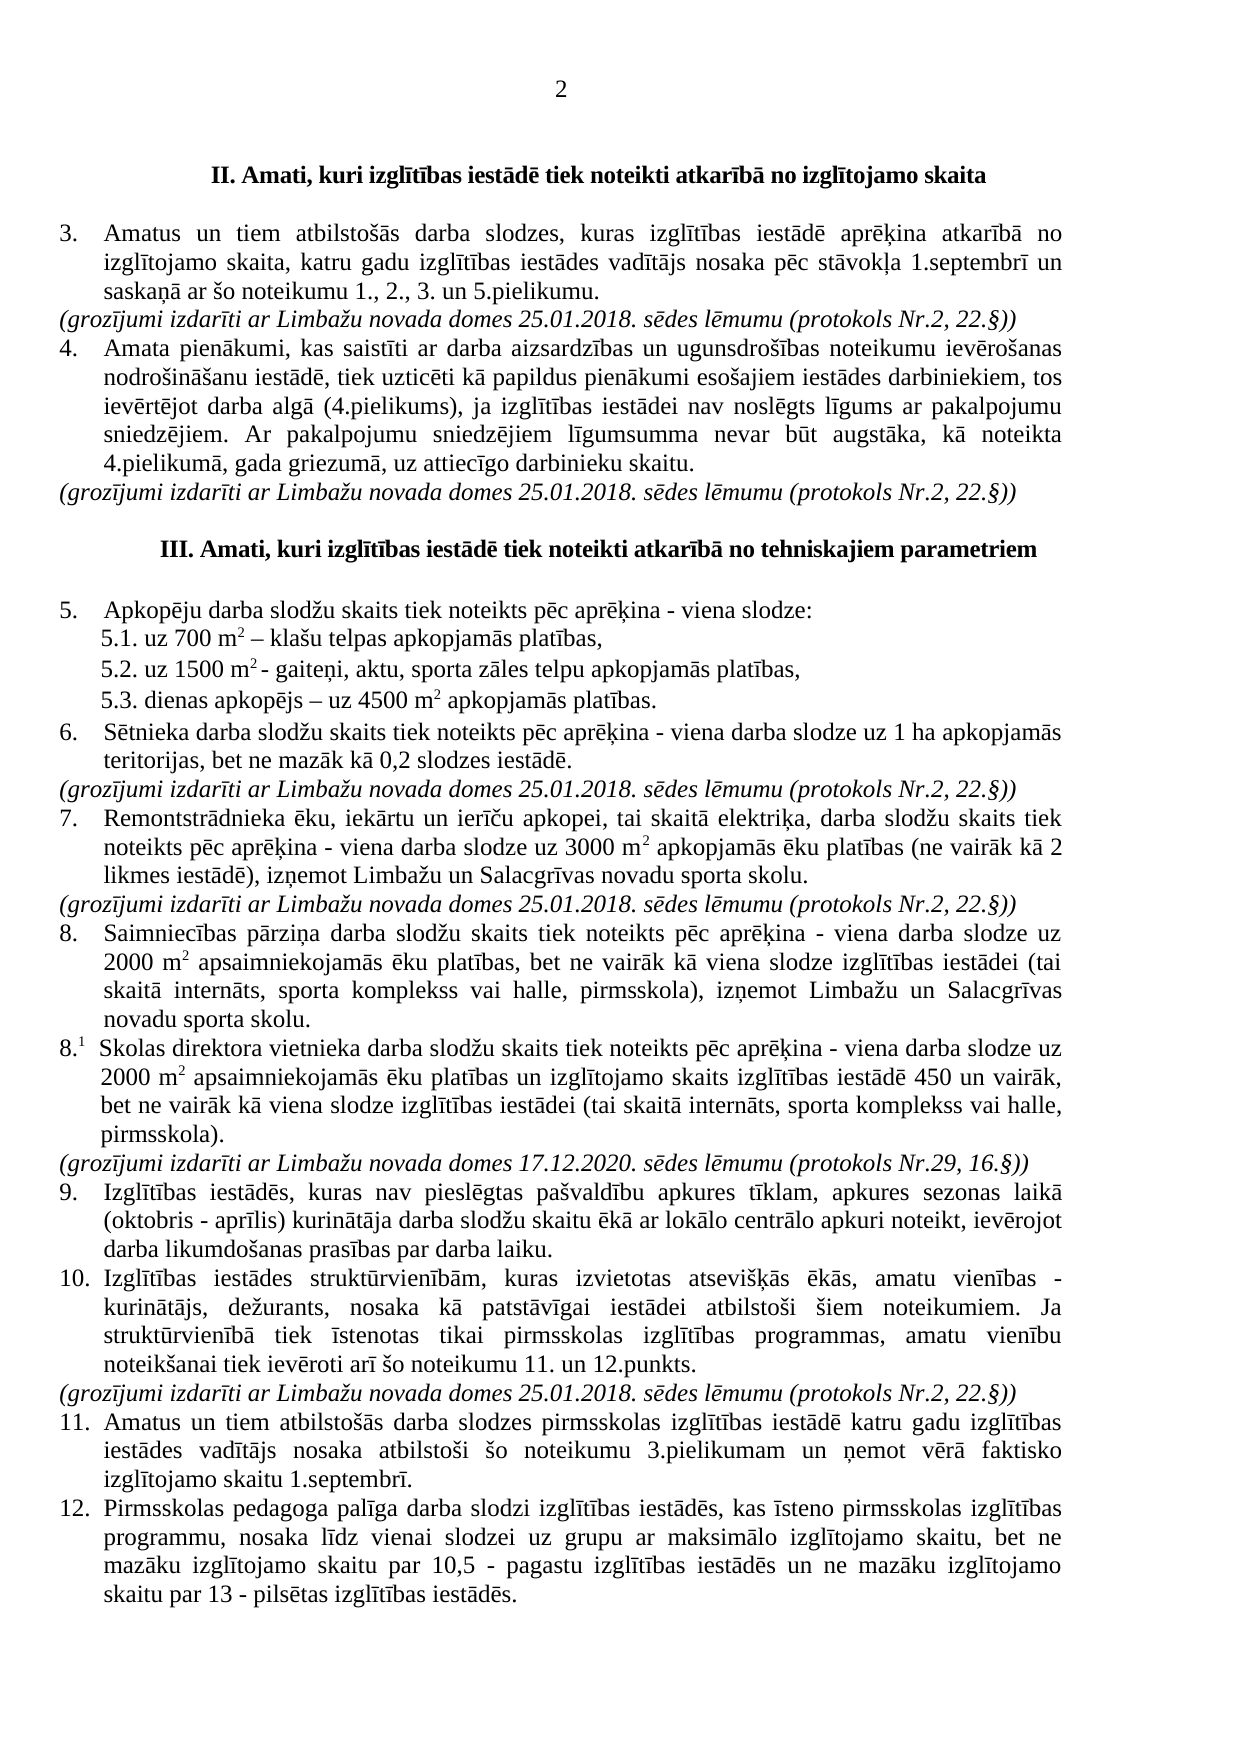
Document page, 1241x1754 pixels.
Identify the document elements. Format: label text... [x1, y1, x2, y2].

text (grozījumi izdarīti ar Limbažu novada domes 25.01.2018. sēdes lēmumu (protokols Nr.2, 22.§)) [59, 304, 1063, 333]
list Saimniecības pārziņa darba slodžu skaits tiek noteikts pēc aprēķina - viena darba slodze uz 2000 m2 apsaimniekojamās ēku platības, bet ne vairāk kā viena slodze izglītības iestādei (tai skaitā internāts, sporta komplekss vai halle, pirmsskola), izņemot Limbažu un Salacgrīvas novadu sporta skolu. [59, 918, 1063, 1033]
text 5.3. dienas apkopējs – uz 4500 m2 apkopjamās platības. [59, 686, 1063, 714]
text II. Amati, kuri izglītības iestādē tiek noteikti atkarībā no izglītojamo skaita [59, 160, 1063, 189]
text 5.2. uz 1500 m2 - gaiteņi, aktu, sporta zāles telpu apkopjamās platības, [59, 654, 1063, 683]
list Apkopēju darba slodžu skaits tiek noteikts pēc aprēķina - viena slodze: [59, 595, 1063, 623]
text (grozījumi izdarīti ar Limbažu novada domes 25.01.2018. sēdes lēmumu (protokols Nr.2, 22.§)) [59, 889, 1063, 918]
text (grozījumi izdarīti ar Limbažu novada domes 25.01.2018. sēdes lēmumu (protokols Nr.2, 22.§)) [59, 1378, 1063, 1407]
list Amata pienākumi, kas saistīti ar darba aizsardzības un ugunsdrošības noteikumu ievērošanas nodrošināšanu iestādē, tiek uzticēti kā papildus pienākumi esošajiem iestādes darbiniekiem, tos ievērtējot darba algā (4.pielikums), ja izglītības iestādei nav noslēgts līgums ar pakalpojumu sniedzējiem. Ar pakalpojumu sniedzējiem līgumsumma nevar būt augstāka, kā noteikta 4.pielikumā, gada griezumā, uz attiecīgo darbinieku skaitu. [59, 333, 1063, 477]
text III. Amati, kuri izglītības iestādē tiek noteikti atkarībā no tehniskajiem parametriem [59, 535, 1063, 564]
text (grozījumi izdarīti ar Limbažu novada domes 25.01.2018. sēdes lēmumu (protokols Nr.2, 22.§)) [59, 774, 1063, 803]
list Pirmsskolas pedagoga palīga darba slodzi izglītības iestādēs, kas īsteno pirmsskolas izglītības programmu, nosaka līdz vienai slodzei uz grupu ar maksimālo izglītojamo skaitu, bet ne mazāku izglītojamo skaitu par 10,5 - pagastu izglītības iestādēs un ne mazāku izglītojamo skaitu par 13 - pilsētas izglītības iestādēs. [59, 1493, 1063, 1608]
text 8.1 Skolas direktora vietnieka darba slodžu skaits tiek noteikts pēc aprēķina - viena darba slodze uz 2000 m2 apsaimniekojamās ēku platības un izglītojamo skaits izglītības iestādē 450 un vairāk, bet ne vairāk kā viena slodze izglītības iestādei (tai skaitā internāts, sporta komplekss vai halle, pirmsskola). [59, 1033, 1063, 1148]
list Amatus un tiem atbilstošās darba slodzes pirmsskolas izglītības iestādē katru gadu izglītības iestādes vadītājs nosaka atbilstoši šo noteikumu 3.pielikumam un ņemot vērā faktisko izglītojamo skaitu 1.septembrī. [59, 1407, 1063, 1493]
text (grozījumi izdarīti ar Limbažu novada domes 25.01.2018. sēdes lēmumu (protokols Nr.2, 22.§)) [59, 477, 1063, 506]
list Izglītības iestādēs, kuras nav pieslēgtas pašvaldību apkures tīklam, apkures sezonas laikā (oktobris - aprīlis) kurinātāja darba slodžu skaitu ēkā ar lokālo centrālo apkuri noteikt, ievērojot darba likumdošanas prasības par darba laiku. [59, 1177, 1063, 1263]
list Izglītības iestādes struktūrvienībām, kuras izvietotas atsevišķās ēkās, amatu vienības - kurinātājs, dežurants, nosaka kā patstāvīgai iestādei atbilstoši šiem noteikumiem. Ja struktūrvienībā tiek īstenotas tikai pirmsskolas izglītības programmas, amatu vienību noteikšanai tiek ievēroti arī šo noteikumu 11. un 12.punkts. [59, 1263, 1063, 1378]
list Sētnieka darba slodžu skaits tiek noteikts pēc aprēķina - viena darba slodze uz 1 ha apkopjamās teritorijas, bet ne mazāk kā 0,2 slodzes iestādē. [59, 717, 1063, 774]
list Remontstrādnieka ēku, iekārtu un ierīču apkopei, tai skaitā elektriķa, darba slodžu skaits tiek noteikts pēc aprēķina - viena darba slodze uz 3000 m2 apkopjamās ēku platības (ne vairāk kā 2 likmes iestādē), izņemot Limbažu un Salacgrīvas novadu sporta skolu. [59, 803, 1063, 889]
text 5.1. uz 700 m2 – klašu telpas apkopjamās platības, [59, 623, 1063, 652]
text (grozījumi izdarīti ar Limbažu novada domes 17.12.2020. sēdes lēmumu (protokols Nr.29, 16.§)) [59, 1148, 1063, 1177]
list Amatus un tiem atbilstošās darba slodzes, kuras izglītības iestādē aprēķina atkarībā no izglītojamo skaita, katru gadu izglītības iestādes vadītājs nosaka pēc stāvokļa 1.septembrī un saskaņā ar šo noteikumu 1., 2., 3. un 5.pielikumu. [59, 218, 1063, 304]
